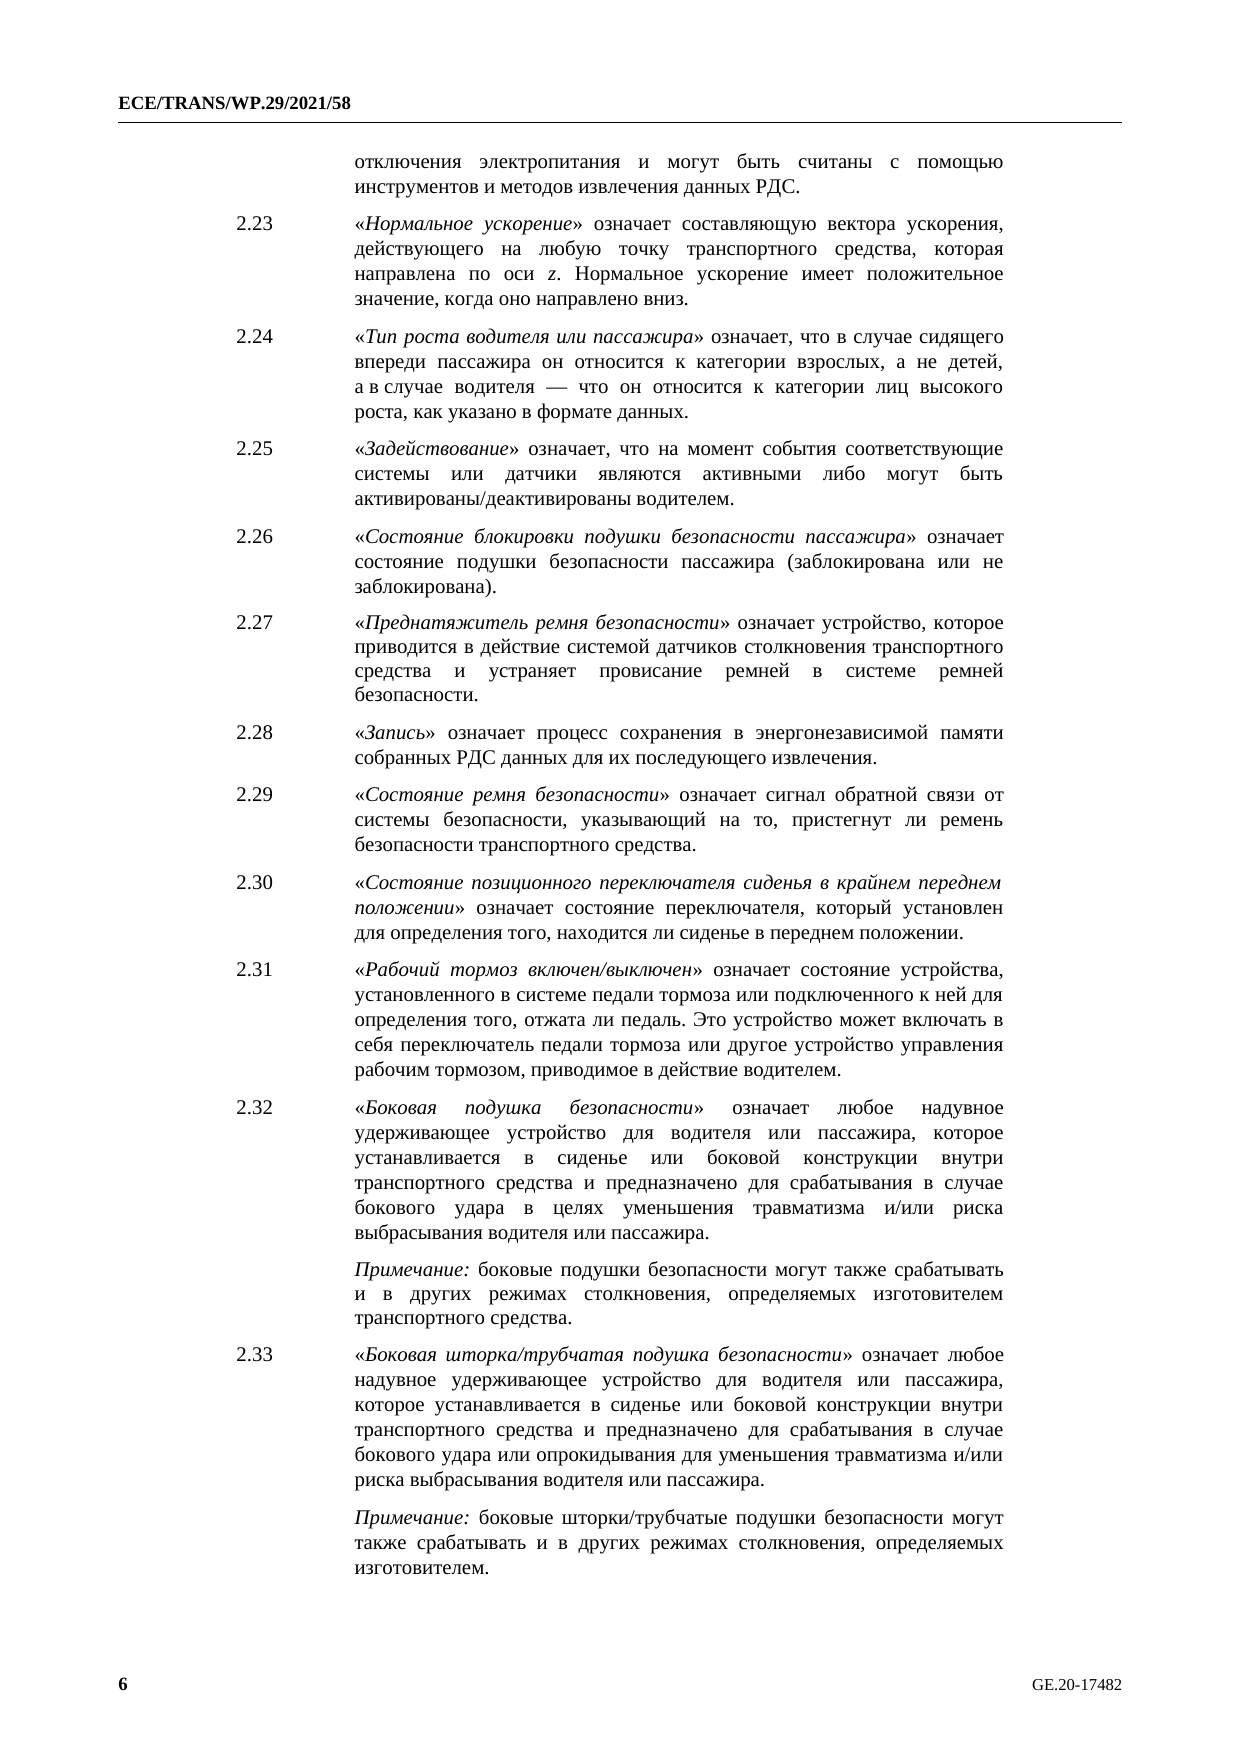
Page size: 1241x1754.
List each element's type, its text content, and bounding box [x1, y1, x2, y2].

text Примечание: боковые подушки безопасности могут также срабатывать и в других режимах столкновения, определяемых изготовителем транспортного средства. [236, 1256, 1004, 1329]
text 2.31 «Рабочий тормоз включен/выключен» означает состояние устройства, установленного в системе педали тормоза или подключенного к ней для определения того, отжата ли педаль. Это устройство может включать в себя переключатель педали тормоза или другое устройство управления рабочим тормозом, приводимое в действие водителем. [236, 956, 1004, 1081]
text 2.30 «Состояние позиционного переключателя сиденья в крайнем переднем положении» означает состояние переключателя, который установлен для определения того, находится ли сиденье в переднем положении. [236, 869, 1004, 944]
text 2.26 «Состояние блокировки подушки безопасности пассажира» означает состояние подушки безопасности пассажира (заблокирована или не заблокирована). [236, 523, 1004, 598]
text Примечание: боковые шторки/трубчатые подушки безопасности могут также срабатывать и в других режимах столкновения, определяемых изготовителем. [236, 1504, 1004, 1579]
text 2.28 «Запись» означает процесс сохранения в энергонезависимой памяти собранных РДС данных для их последующего извлечения. [236, 719, 1004, 769]
text 2.29 «Состояние ремня безопасности» означает сигнал обратной связи от системы безопасности, указывающий на то, пристегнут ли ремень безопасности транспортного средства. [236, 781, 1004, 856]
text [236, 148, 1004, 198]
text 2.27 «Преднатяжитель ремня безопасности» означает устройство, которое приводится в действие системой датчиков столкновения транспортного средства и устраняет провисание ремней в системе ремней безопасности. [236, 610, 1004, 706]
text 2.33 «Боковая шторка/трубчатая подушка безопасности» означает любое надувное удерживающее устройство для водителя или пассажира, которое устанавливается в сиденье или боковой конструкции внутри транспортного средства и предназначено для срабатывания в случае бокового удара или опрокидывания для уменьшения травматизма и/или риска выбрасывания водителя или пассажира. [236, 1341, 1004, 1491]
text 2.24 «Тип роста водителя или пассажира» означает, что в случае сидящего впереди пассажира он относится к категории взрослых, а не детей, а в случае водителя — что он относится к категории лиц высокого роста, как указано в формате данных. [236, 323, 1004, 423]
text 2.23 «Нормальное ускорение» означает составляющую вектора ускорения, действующего на любую точку транспортного средства, которая направлена по оси z. Нормальное ускорение имеет положительное значение, когда оно направлено вниз. [236, 210, 1004, 310]
text 2.25 «Задействование» означает, что на момент события соответствующие системы или датчики являются активными либо могут быть активированы/деактивированы водителем. [236, 435, 1004, 510]
text 2.32 «Боковая подушка безопасности» означает любое надувное удерживающее устройство для водителя или пассажира, которое устанавливается в сиденье или боковой конструкции внутри транспортного средства и предназначено для срабатывания в случае бокового удара в целях уменьшения травматизма и/или риска выбрасывания водителя или пассажира. [236, 1094, 1004, 1244]
